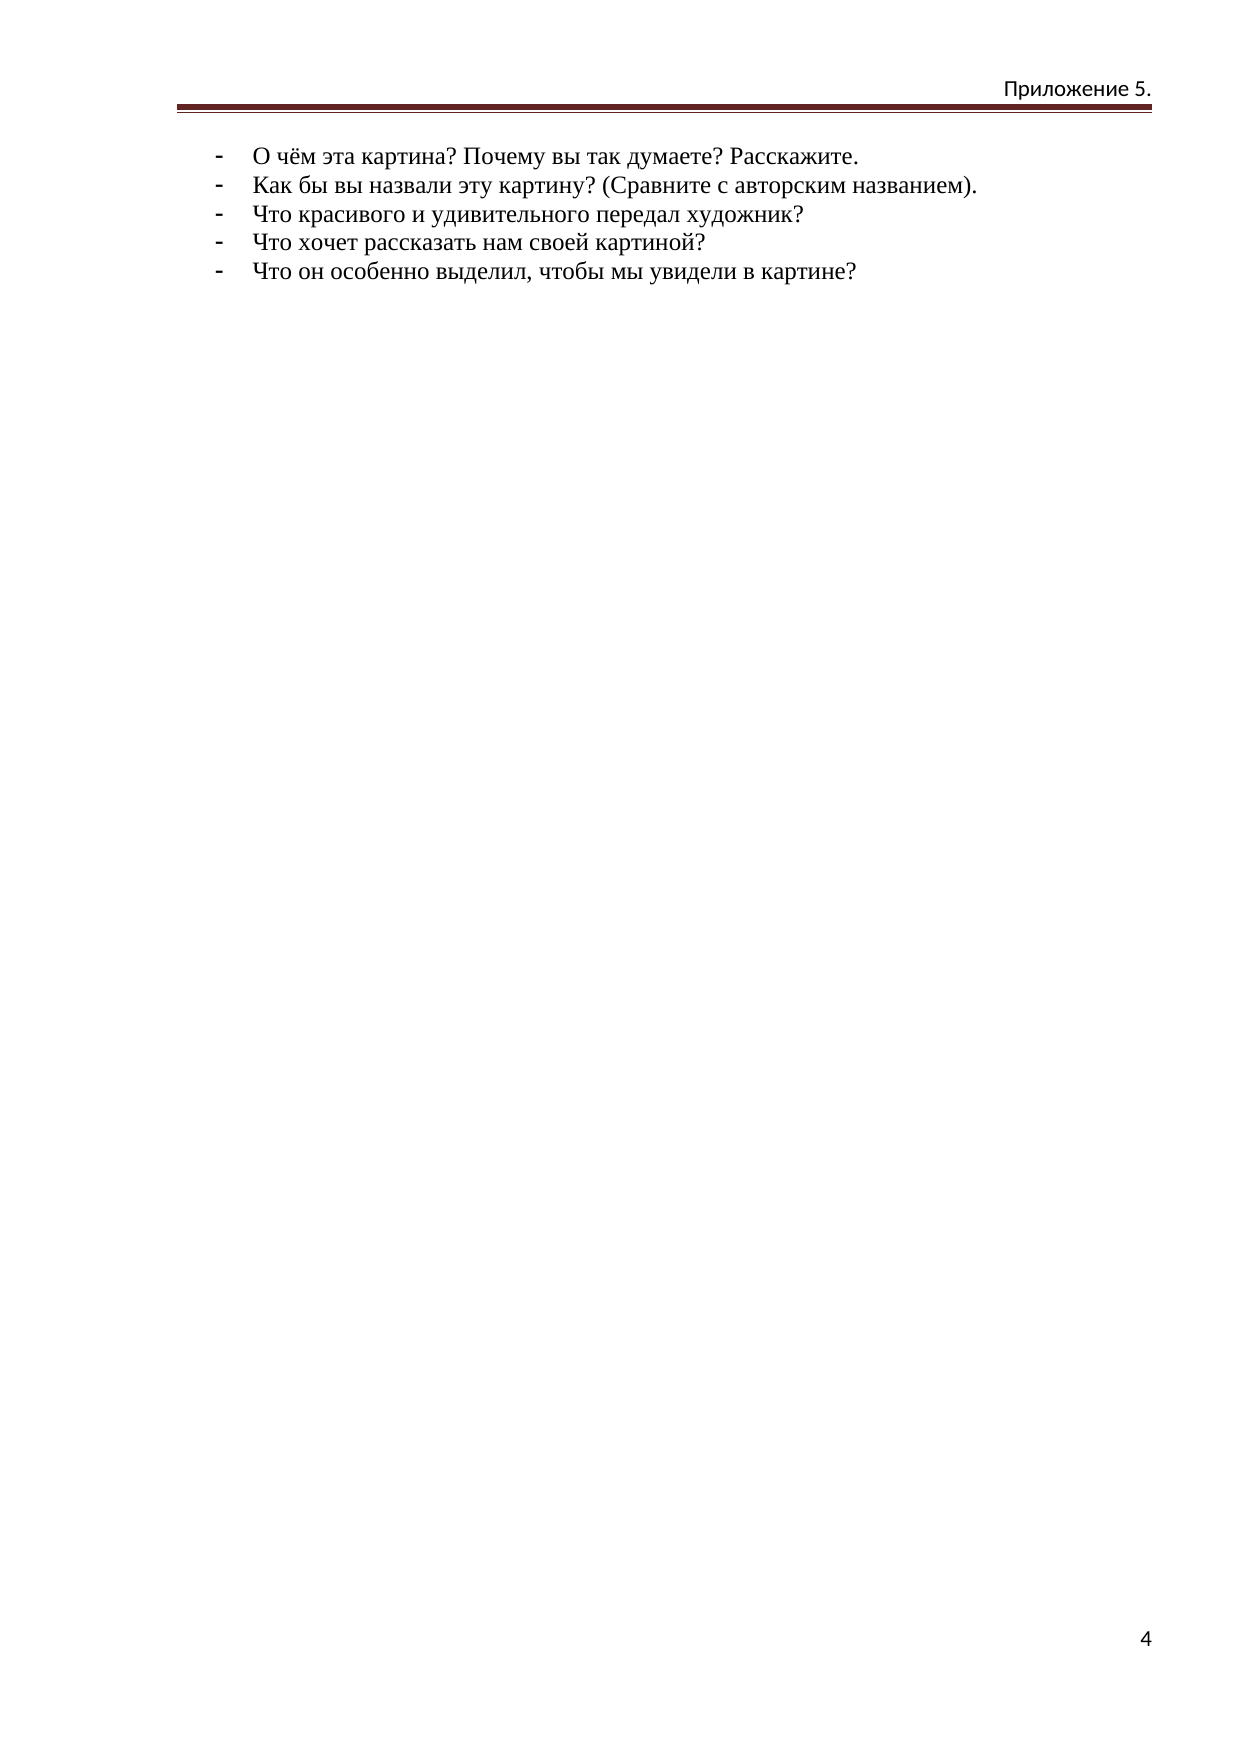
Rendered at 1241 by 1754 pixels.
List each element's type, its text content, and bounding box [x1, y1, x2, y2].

list Как бы вы назвали эту картину? (Сравните с авторским названием). [215, 170, 1152, 199]
list О чём эта картина? Почему вы так думаете? Расскажите. [215, 141, 1152, 170]
list Что он особенно выделил, чтобы мы увидели в картине? [215, 256, 1152, 285]
list Что красивого и удивительного передал художник? [215, 199, 1152, 227]
list Что хочет рассказать нам своей картиной? [215, 227, 1152, 256]
